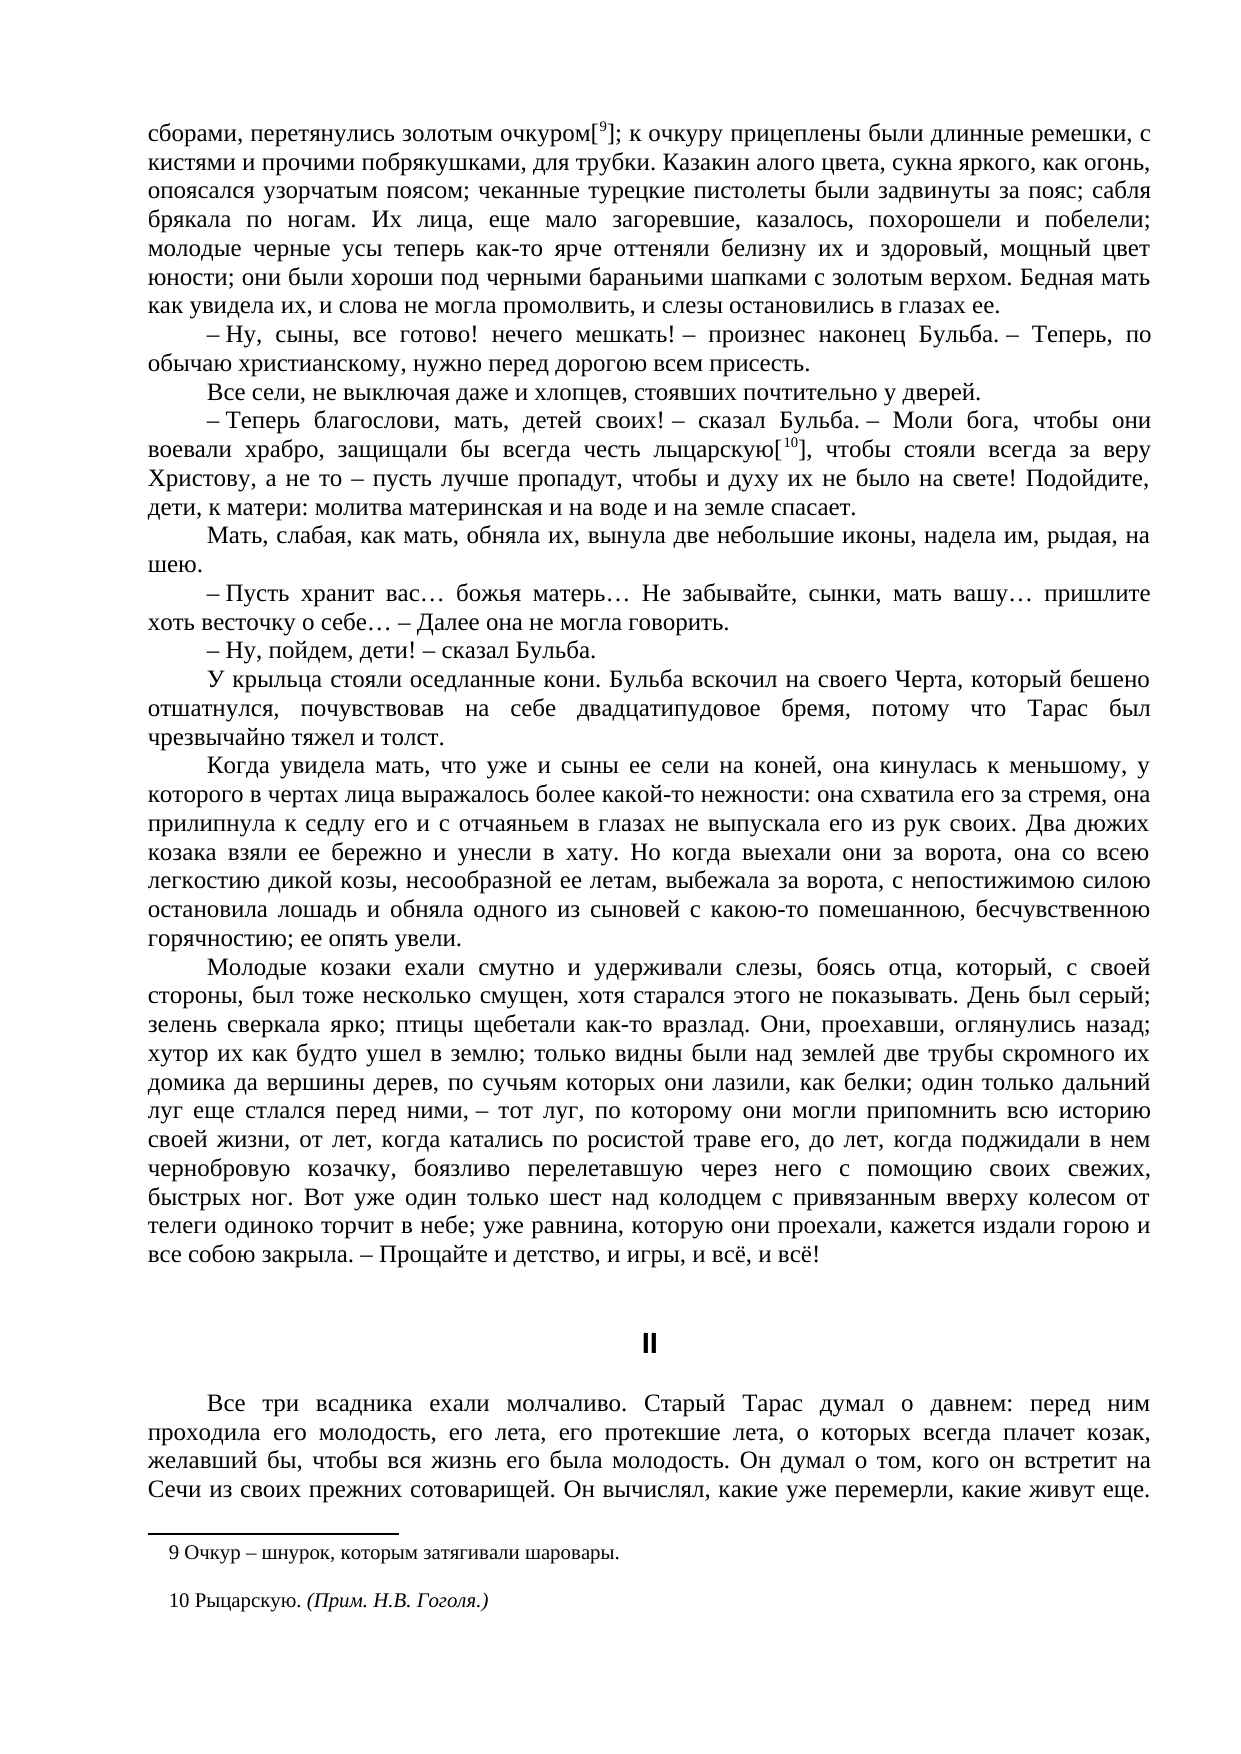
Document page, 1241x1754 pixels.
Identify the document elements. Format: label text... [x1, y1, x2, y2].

text – Пусть хранит вас… божья матерь… Не забывайте, сынки, мать вашу… пришлите хоть весточку о себе… – Далее она не могла говорить. [148, 578, 1152, 636]
text У крыльца стояли оседланные кони. Бульба вскочил на своего Черта, который бешено отшатнулся, почувствовав на себе двадцатипудовое бремя, потому что Тарас был чрезвычайно тяжел и толст. [148, 664, 1152, 751]
text Когда увидела мать, что уже и сыны ее сели на коней, она кинулась к меньшому, у которого в чертах лица выражалось более какой-то нежности: она схватила его за стремя, она прилипнула к седлу его и с отчаяньем в глазах не выпускала его из рук своих. Два дюжих козака взяли ее бережно и унесли в хату. Но когда выехали они за ворота, она со всею легкостию дикой козы, несообразной ее летам, выбежала за ворота, с непостижимою силою остановила лошадь и обняла одного из сыновей с какою-то помешанною, бесчувственною горячностию; ее опять увели. [148, 751, 1152, 952]
text Все сели, не выключая даже и хлопцев, стоявших почтительно у дверей. [148, 377, 1152, 406]
subtitle II [148, 1326, 1152, 1359]
text – Теперь благослови, мать, детей своих! – сказал Бульба. – Моли бога, чтобы они воевали храбро, защищали бы всегда честь лыцарскую[], чтобы стояли всегда за веру Христову, а не то – пусть лучше пропадут, чтобы и духу их не было на свете! Подойдите, дети, к матери: молитва материнская и на воде и на земле спасает. [148, 406, 1152, 521]
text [148, 1388, 1152, 1503]
text Молодые козаки ехали смутно и удерживали слезы, боясь отца, который, с своей стороны, был тоже несколько смущен, хотя старался этого не показывать. День был серый; зелень сверкала ярко; птицы щебетали как-то вразлад. Они, проехавши, оглянулись назад; хутор их как будто ушел в землю; только видны были над землей две трубы скромного их домика да вершины дерев, по сучьям которых они лазили, как белки; один только дальний луг еще стлался перед ними, – тот луг, по которому они могли припомнить всю историю своей жизни, от лет, когда катались по росистой траве его, до лет, когда поджидали в нем чернобровую козачку, боязливо перелетавшую через него с помощию своих свежих, быстрых ног. Вот уже один только шест над колодцем с привязанным вверху колесом от телеги одиноко торчит в небе; уже равнина, которую они проехали, кажется издали горою и все собою закрыла. – Прощайте и детство, и игры, и всё, и всё! [148, 952, 1152, 1268]
text – Ну, пойдем, дети! – сказал Бульба. [148, 636, 1152, 664]
text Мать, слабая, как мать, обняла их, вынула две небольшие иконы, надела им, рыдая, на шею. [148, 521, 1152, 578]
text – Ну, сыны, все готово! нечего мешкать! – произнес наконец Бульба. – Теперь, по обычаю христианскому, нужно перед дорогою всем присесть. [148, 319, 1152, 377]
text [148, 118, 1152, 319]
